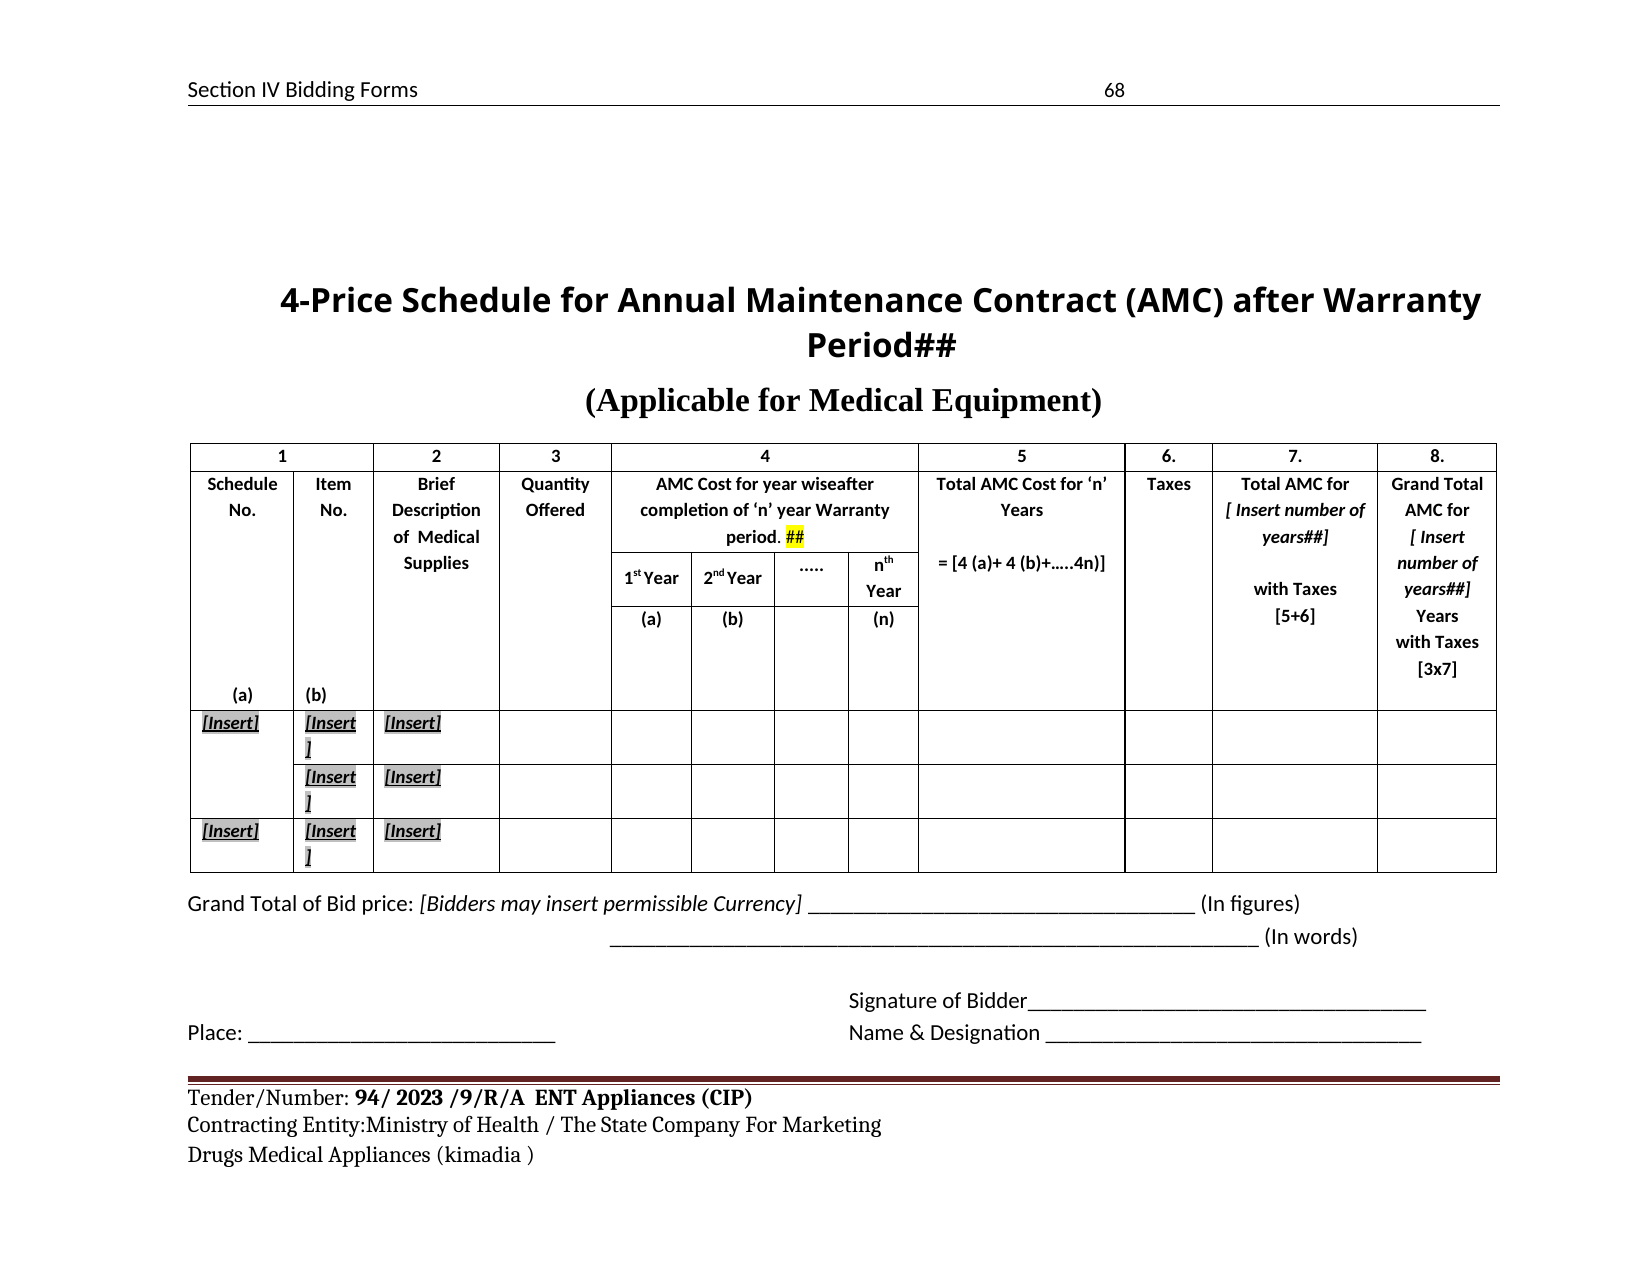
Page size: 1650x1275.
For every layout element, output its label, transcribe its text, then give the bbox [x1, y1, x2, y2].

table_header 1 [191, 444, 373, 471]
table_header 8. [1378, 444, 1496, 471]
table_header 5 [919, 444, 1124, 471]
table_cell [1213, 711, 1377, 764]
table_cell (a) [612, 607, 691, 710]
table_cell [692, 765, 774, 818]
table_header 2 [374, 444, 499, 471]
table_header 7. [1213, 444, 1377, 471]
table_cell [500, 819, 611, 872]
table_cell [1213, 765, 1377, 818]
table_cell [775, 607, 848, 710]
table_cell [919, 765, 1124, 818]
text (Applicable for Medical Equipment) [187, 380, 1500, 418]
table_cell Grand Total AMC for [ Insert number of years##] Years with Taxes [3x7] [1378, 472, 1496, 710]
table_cell [Insert] [374, 711, 499, 764]
table_cell Item No. (b) [294, 472, 373, 710]
table_cell [775, 711, 848, 764]
table_cell [692, 711, 774, 764]
table_cell [Insert] [294, 711, 373, 764]
table_cell [1126, 765, 1212, 818]
table_cell [1378, 711, 1496, 764]
table_cell [775, 765, 848, 818]
table_cell [Insert] [191, 711, 293, 818]
table_cell [500, 711, 611, 764]
table_cell 1st Year [612, 553, 691, 606]
table_cell [500, 765, 611, 818]
subtitle 4-Price Schedule for Annual Maintenance Contract (AMC) after Warranty Period## [262, 277, 1500, 367]
table_cell Taxes [1126, 472, 1212, 710]
table_cell Schedule No. (a) [191, 472, 293, 710]
table_cell nth Year [849, 553, 918, 606]
table_cell [1378, 765, 1496, 818]
table_cell [Insert] [191, 819, 293, 872]
table_cell [Insert] [374, 765, 499, 818]
table_cell (b) [692, 607, 774, 710]
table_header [837, 986, 1511, 1050]
table_cell [1213, 819, 1377, 872]
table_cell [919, 711, 1124, 764]
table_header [176, 986, 837, 1050]
table_cell Quantity Offered [500, 472, 611, 710]
table_cell ..... [775, 553, 848, 606]
table_cell AMC Cost for year wiseafter completion of ‘n’ year Warranty period. ## [612, 472, 918, 552]
table_cell Total AMC Cost for ‘n’ Years = [4 (a)+ 4 (b)+…..4n)] [919, 472, 1124, 710]
text Grand Total of Bid price: [Bidders may insert permissible Currency] __________________________________ (In figures) [187, 889, 1500, 918]
table_cell [Insert] [294, 765, 373, 818]
table_cell [775, 819, 848, 872]
table_cell [849, 819, 918, 872]
table_cell (n) [849, 607, 918, 710]
table_cell [692, 819, 774, 872]
table_cell 2nd Year [692, 553, 774, 606]
table_cell [612, 765, 691, 818]
table_cell [612, 711, 691, 764]
text _________________________________________________________ (In words) [187, 922, 1500, 950]
table_cell Brief Description of Medical Supplies [374, 472, 499, 710]
table_cell Total AMC for [ Insert number of years##] with Taxes [5+6] [1213, 472, 1377, 710]
table_cell [612, 819, 691, 872]
table_cell [1126, 711, 1212, 764]
table_header 6. [1126, 444, 1212, 471]
table_cell [849, 711, 918, 764]
table_cell [849, 765, 918, 818]
table_header 4 [612, 444, 918, 471]
table_cell [Insert] [374, 819, 499, 872]
table_cell [Insert] [294, 819, 373, 872]
table_header 3 [500, 444, 611, 471]
table_cell [919, 819, 1124, 872]
table_cell [1378, 819, 1496, 872]
table_cell [1126, 819, 1212, 872]
